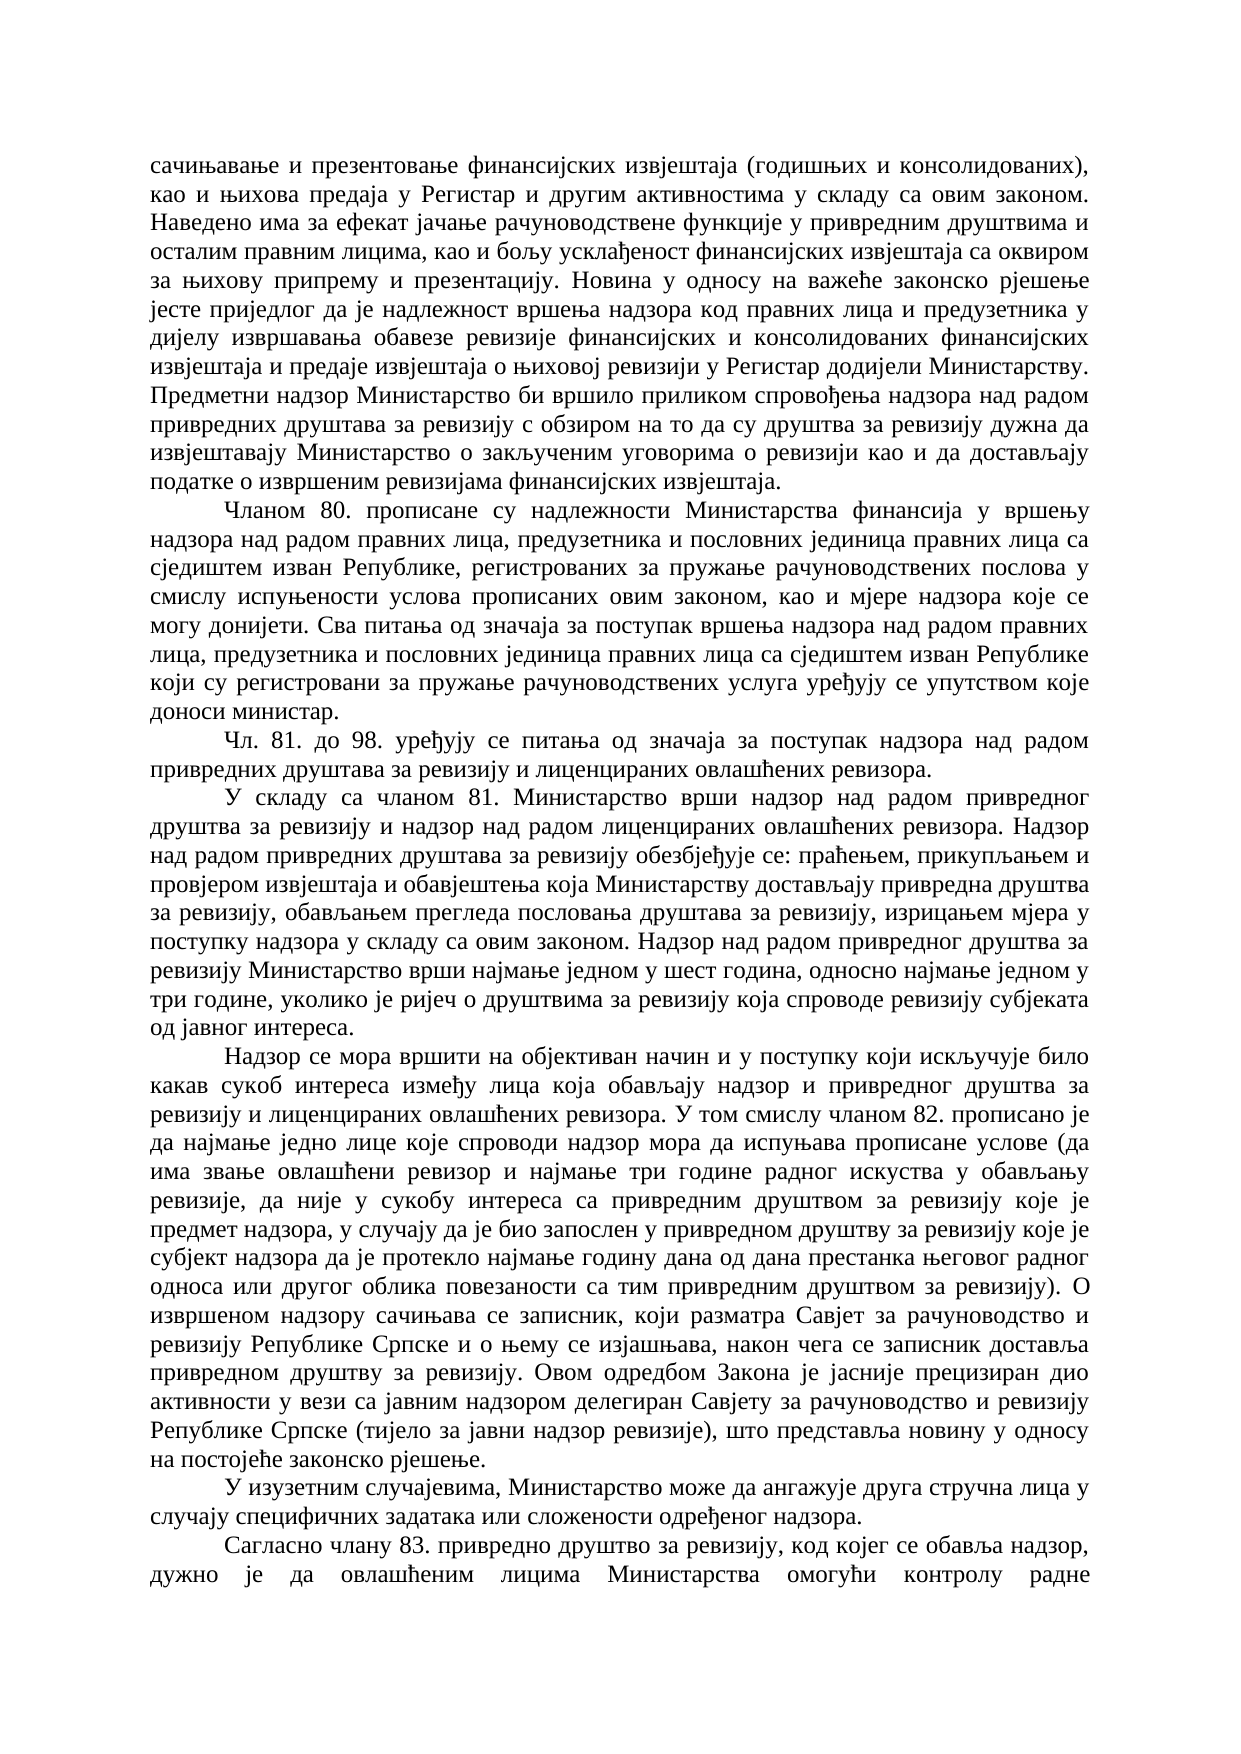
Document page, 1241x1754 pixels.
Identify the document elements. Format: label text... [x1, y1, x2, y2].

text Чл. 81. до 98. уређују се питања од значаја за поступак надзора над радом привредних друштава за ревизију и лиценцираних овлашћених ревизора. [150, 725, 1090, 782]
text Надзор се мора вршити на објективан начин и у поступку који искључује било какав сукоб интереса између лица која обављају надзор и привредног друштва за ревизију и лиценцираних овлашћених ревизора. У том смислу чланом 82. прописано је да најмање једно лице које спроводи надзор мора да испуњава прописане услове (да има звање овлашћени ревизор и најмање три године радног искуства у обављању ревизије, да није у сукобу интереса са привредним друштвом за ревизију које је предмет надзора, у случају да је био запослен у привредном друштву за ревизију које је субјект надзора да је протекло најмање годину дана од дана престанка његовог радног односа или другог облика повезаности са тим привредним друштвом за ревизију). О извршеном надзору сачињава се записник, који разматра Савјет за рачуноводство и ревизију Републике Српске и о њему се изјашњава, након чега се записник доставља привредном друштву за ревизију. Овом одредбом Закона је јасније прецизиран дио активности у вези са јавним надзором делегиран Савјету за рачуноводство и ревизију Републике Српске (тијело за јавни надзор ревизије), што представља новину у односу на постојеће законско рјешење. [150, 1041, 1090, 1472]
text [150, 150, 1090, 495]
text Чланом 80. прописане су надлежности Министарства финансија у вршењу надзора над радом правних лица, предузетника и пословних јединица правних лица са сједиштем изван Републике, регистрованих за пружање рачуноводствених послова у смислу испуњености услова прописаних овим законом, као и мјере надзора које се могу донијети. Сва питања од значаја за поступак вршења надзора над радом правних лица, предузетника и пословних јединица правних лица са сједиштем изван Републике који су регистровани за пружање рачуноводствених услуга уређују се упутством које доноси министар. [150, 495, 1090, 725]
text У изузетним случајевима, Министарство може да ангажује друга стручна лица у случају специфичних задатака или сложености одређеног надзора. [150, 1472, 1090, 1530]
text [150, 1530, 1090, 1587]
text У складу са чланом 81. Министарство врши надзор над радом привредног друштва за ревизију и надзор над радом лиценцираних овлашћених ревизора. Надзор над радом привредних друштава за ревизију обезбјеђује се: праћењем, прикупљањем и провјером извјештаја и обавјештења која Министарству достављају привредна друштва за ревизију, обављањем прегледа пословања друштава за ревизију, изрицањем мјера у поступку надзора у складу са овим законом. Надзор над радом привредног друштва за ревизију Министарство врши најмање једном у шест година, односно најмање једном у три године, уколико је ријеч о друштвима за ревизију која спроводе ревизију субјеката од јавног интереса. [150, 782, 1090, 1041]
